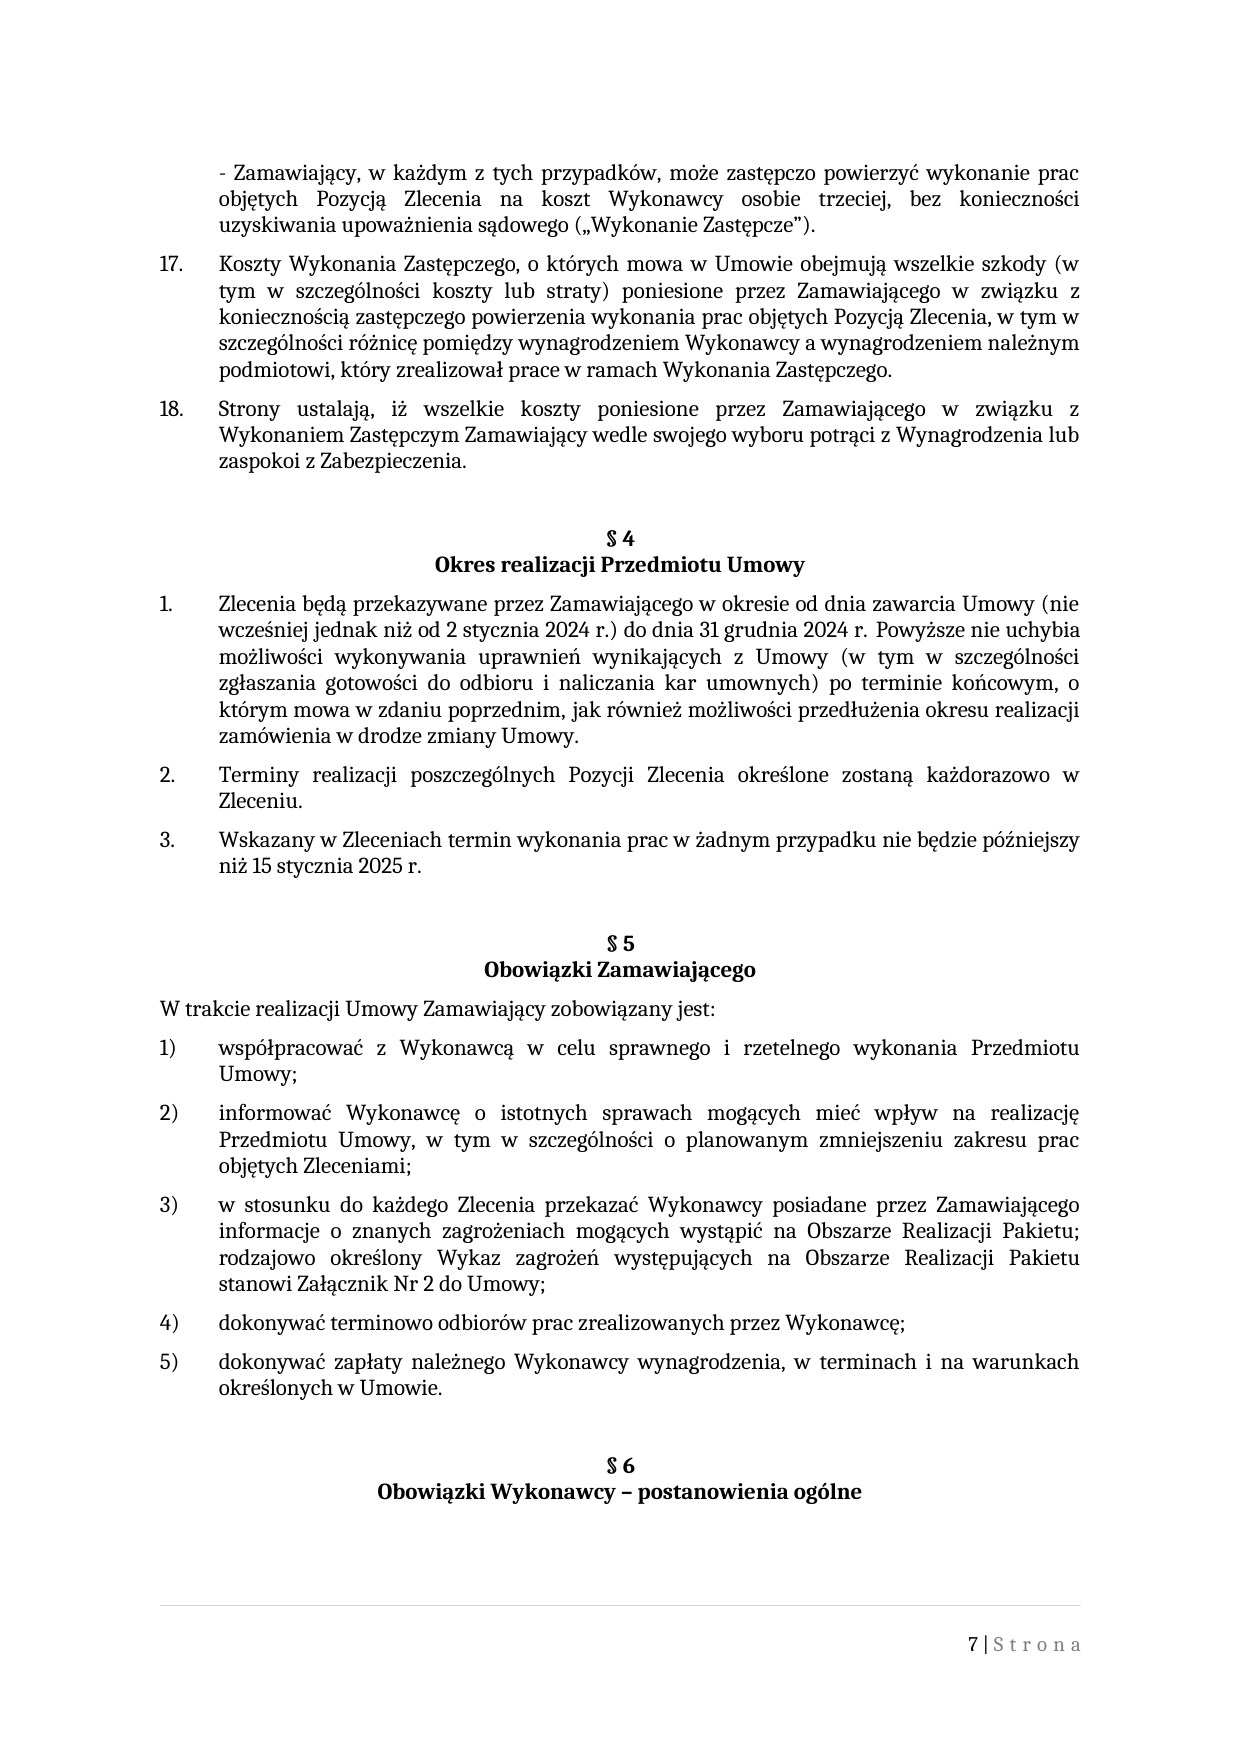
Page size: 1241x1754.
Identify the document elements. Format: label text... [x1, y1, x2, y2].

text § 6 Obowiązki Wykonawcy – postanowienia ogólne [159, 1452, 1081, 1505]
list informować Wykonawcę o istotnych sprawach mogących mieć wpływ na realizację Przedmiotu Umowy, w tym w szczególności o planowanym zmniejszeniu zakresu prac objętych Zleceniami; [159, 1100, 1081, 1179]
text § 5 Obowiązki Zamawiającego [159, 931, 1081, 983]
text 17. Koszty Wykonania Zastępczego, o których mowa w Umowie obejmują wszelkie szkody (w tym w szczególności koszty lub straty) poniesione przez Zamawiającego w związku z koniecznością zastępczego powierzenia wykonania prac objętych Pozycją Zlecenia, w tym w szczególności różnicę pomiędzy wynagrodzeniem Wykonawcy a wynagrodzeniem należnym podmiotowi, który zrealizował prace w ramach Wykonania Zastępczego. [159, 251, 1081, 383]
list Wskazany w Zleceniach termin wykonania prac w żadnym przypadku nie będzie późniejszy niż 15 stycznia 2025 r. [159, 827, 1081, 879]
text W trakcie realizacji Umowy Zamawiający zobowiązany jest: [159, 996, 1081, 1022]
text - Zamawiający, w każdym z tych przypadków, może zastępczo powierzyć wykonanie prac objętych Pozycją Zlecenia na koszt Wykonawcy osobie trzeciej, bez konieczności uzyskiwania upoważnienia sądowego („Wykonanie Zastępcze”). [218, 159, 1081, 238]
text 18. Strony ustalają, iż wszelkie koszty poniesione przez Zamawiającego w związku z Wykonaniem Zastępczym Zamawiający wedle swojego wyboru potrąci z Wynagrodzenia lub zaspokoi z Zabezpieczenia. [159, 395, 1081, 474]
list w stosunku do każdego Zlecenia przekazać Wykonawcy posiadane przez Zamawiającego informacje o znanych zagrożeniach mogących wystąpić na Obszarze Realizacji Pakietu; rodzajowo określony Wykaz zagrożeń występujących na Obszarze Realizacji Pakietu stanowi Załącznik Nr 2 do Umowy; [159, 1192, 1081, 1297]
text § 4 Okres realizacji Przedmiotu Umowy [159, 526, 1081, 578]
list dokonywać zapłaty należnego Wykonawcy wynagrodzenia, w terminach i na warunkach określonych w Umowie. [159, 1348, 1081, 1401]
list współpracować z Wykonawcą w celu sprawnego i rzetelnego wykonania Przedmiotu Umowy; [159, 1035, 1081, 1088]
list Terminy realizacji poszczególnych Pozycji Zlecenia określone zostaną każdorazowo w Zleceniu. [159, 762, 1081, 814]
list dokonywać terminowo odbiorów prac zrealizowanych przez Wykonawcę; [159, 1309, 1081, 1336]
list Zlecenia będą przekazywane przez Zamawiającego w okresie od dnia zawarcia Umowy (nie wcześniej jednak niż od 2 stycznia 2024 r.) do dnia 31 grudnia 2024 r. Powyższe nie uchybia możliwości wykonywania uprawnień wynikających z Umowy (w tym w szczególności zgłaszania gotowości do odbioru i naliczania kar umownych) po terminie końcowym, o którym mowa w zdaniu poprzednim, jak również możliwości przedłużenia okresu realizacji zamówienia w drodze zmiany Umowy. [159, 591, 1081, 749]
